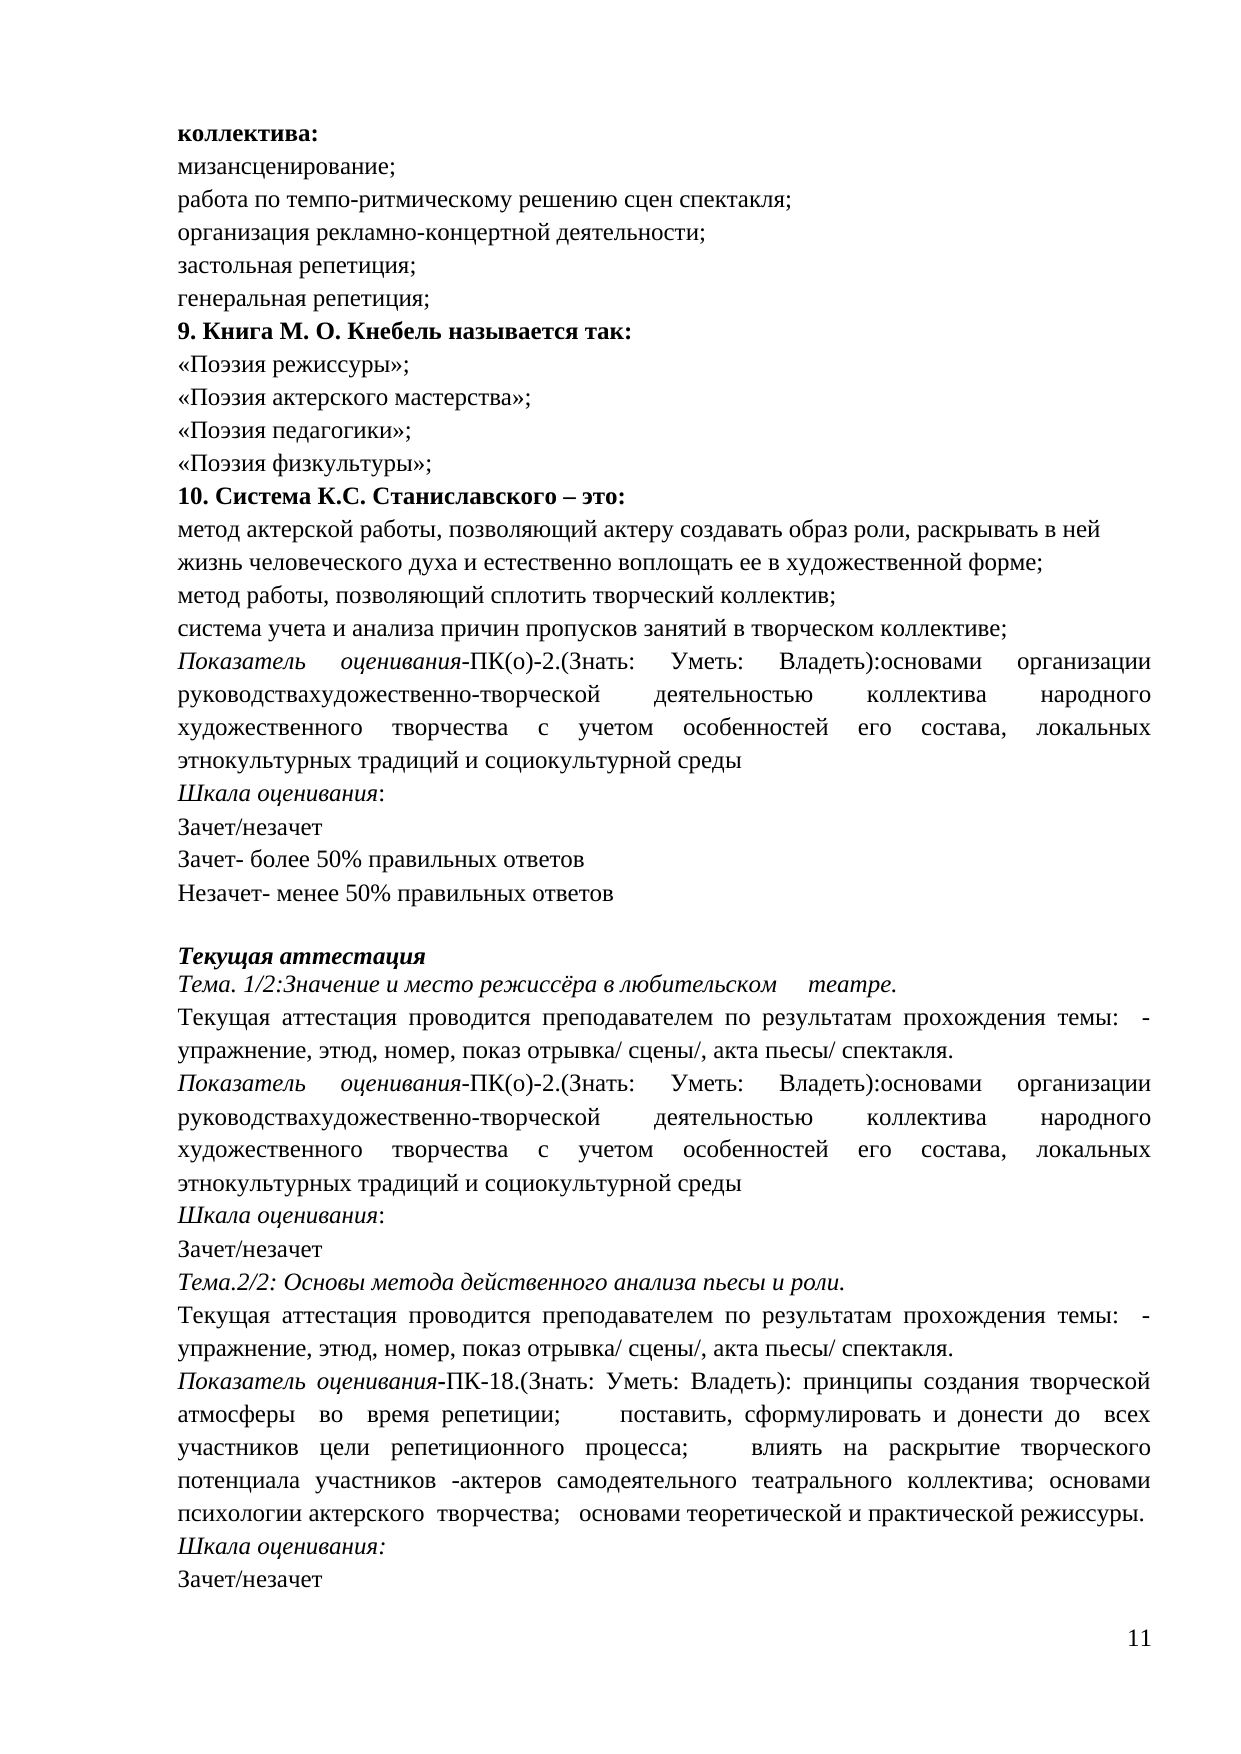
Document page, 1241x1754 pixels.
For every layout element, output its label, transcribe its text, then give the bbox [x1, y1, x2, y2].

text Зачет/незачет [177, 1234, 1152, 1262]
text Показатель оценивания-ПК-18.(Знать: Уметь: Владеть): принципы создания творческой атмосферы во время репетиции; поставить, сформулировать и донести до всех участников цели репетиционного процесса; влиять на раскрытие творческого потенциала участников -актеров самодеятельного театрального коллектива; основами психологии актерского творчества; основами теоретической и практической режиссуры. [177, 1366, 1152, 1527]
text Шкала оценивания: [177, 1531, 1152, 1559]
text Тема.2/2: Основы метода действенного анализа пьесы и роли. [177, 1267, 1152, 1295]
text Шкала оценивания: [177, 1201, 1152, 1229]
text Шкала оценивания: [177, 778, 1152, 807]
text Зачет/незачет [177, 812, 1152, 840]
text Незачет- менее 50% правильных ответов [177, 878, 1152, 906]
text Тема. 1/2:Значение и место режиссёра в любительском театре. [177, 969, 1152, 998]
text Зачет/незачет [177, 1564, 1152, 1593]
text Показатель оценивания-ПК(о)-2.(Знать: Уметь: Владеть):основами организации руководствахудожественно-творческой деятельностью коллектива народного художественного творчества с учетом особенностей его состава, локальных этнокультурных традиций и социокультурной среды [177, 1068, 1152, 1196]
text Текущая аттестация [177, 944, 1152, 969]
text Зачет- более 50% правильных ответов [177, 844, 1152, 873]
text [177, 118, 1152, 642]
text Показатель оценивания-ПК(о)-2.(Знать: Уметь: Владеть):основами организации руководствахудожественно-творческой деятельностью коллектива народного художественного творчества с учетом особенностей его состава, локальных этнокультурных традиций и социокультурной среды [177, 646, 1152, 774]
